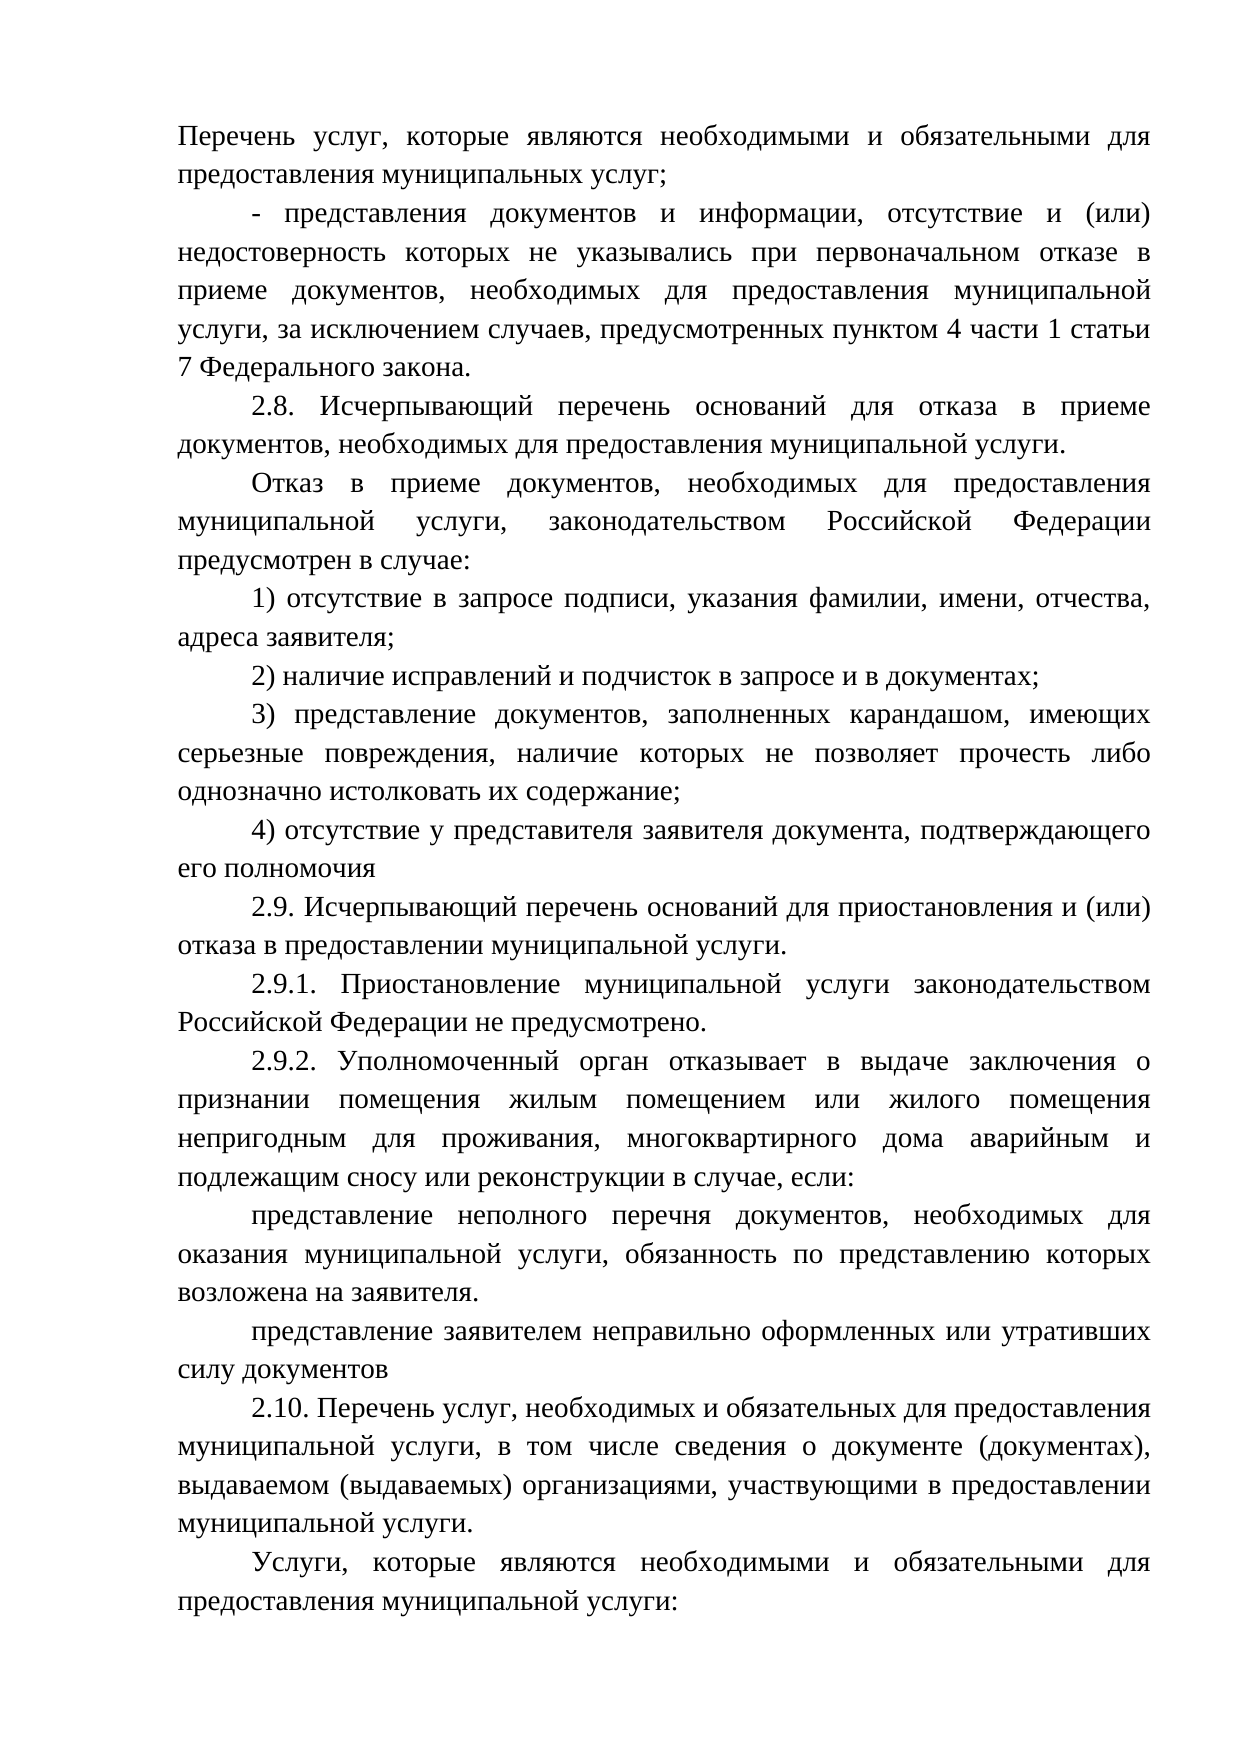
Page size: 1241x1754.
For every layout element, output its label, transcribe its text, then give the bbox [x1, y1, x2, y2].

text 2.10. Перечень услуг, необходимых и обязательных для предоставления муниципальной услуги, в том числе сведения о документе (документах), выдаваемом (выдаваемых) организациями, участвующими в предоставлении муниципальной услуги. [177, 1390, 1152, 1539]
text 4) отсутствие у представителя заявителя документа, подтверждающего его полномочия [177, 812, 1152, 884]
text 1) отсутствие в запросе подписи, указания фамилии, имени, отчества, адреса заявителя; [177, 581, 1152, 653]
text Отказ в приеме документов, необходимых для предоставления муниципальной услуги, законодательством Российской Федерации предусмотрен в случае: [177, 465, 1152, 576]
text 2.9.1. Приостановление муниципальной услуги законодательством Российской Федерации не предусмотрено. [177, 966, 1152, 1038]
text 2.8. Исчерпывающий перечень оснований для отказа в приеме документов, необходимых для предоставления муниципальной услуги. [177, 388, 1152, 460]
text представление неполного перечня документов, необходимых для оказания муниципальной услуги, обязанность по представлению которых возложена на заявителя. [177, 1197, 1152, 1308]
text 2.9. Исчерпывающий перечень оснований для приостановления и (или) отказа в предоставлении муниципальной услуги. [177, 889, 1152, 961]
text 2.9.2. Уполномоченный орган отказывает в выдаче заключения о признании помещения жилым помещением или жилого помещения непригодным для проживания, многоквартирного дома аварийным и подлежащим сносу или реконструкции в случае, если: [177, 1043, 1152, 1192]
text представление заявителем неправильно оформленных или утративших силу документов [177, 1313, 1152, 1385]
text 2) наличие исправлений и подчисток в запросе и в документах; [177, 658, 1152, 691]
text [177, 118, 1152, 190]
text 3) представление документов, заполненных карандашом, имеющих серьезные повреждения, наличие которых не позволяет прочесть либо однозначно истолковать их содержание; [177, 696, 1152, 807]
text Услуги, которые являются необходимыми и обязательными для предоставления муниципальной услуги: [177, 1544, 1152, 1616]
text - представления документов и информации, отсутствие и (или) недостоверность которых не указывались при первоначальном отказе в приеме документов, необходимых для предоставления муниципальной услуги, за исключением случаев, предусмотренных пунктом 4 части 1 статьи 7 Федерального закона. [177, 195, 1152, 383]
